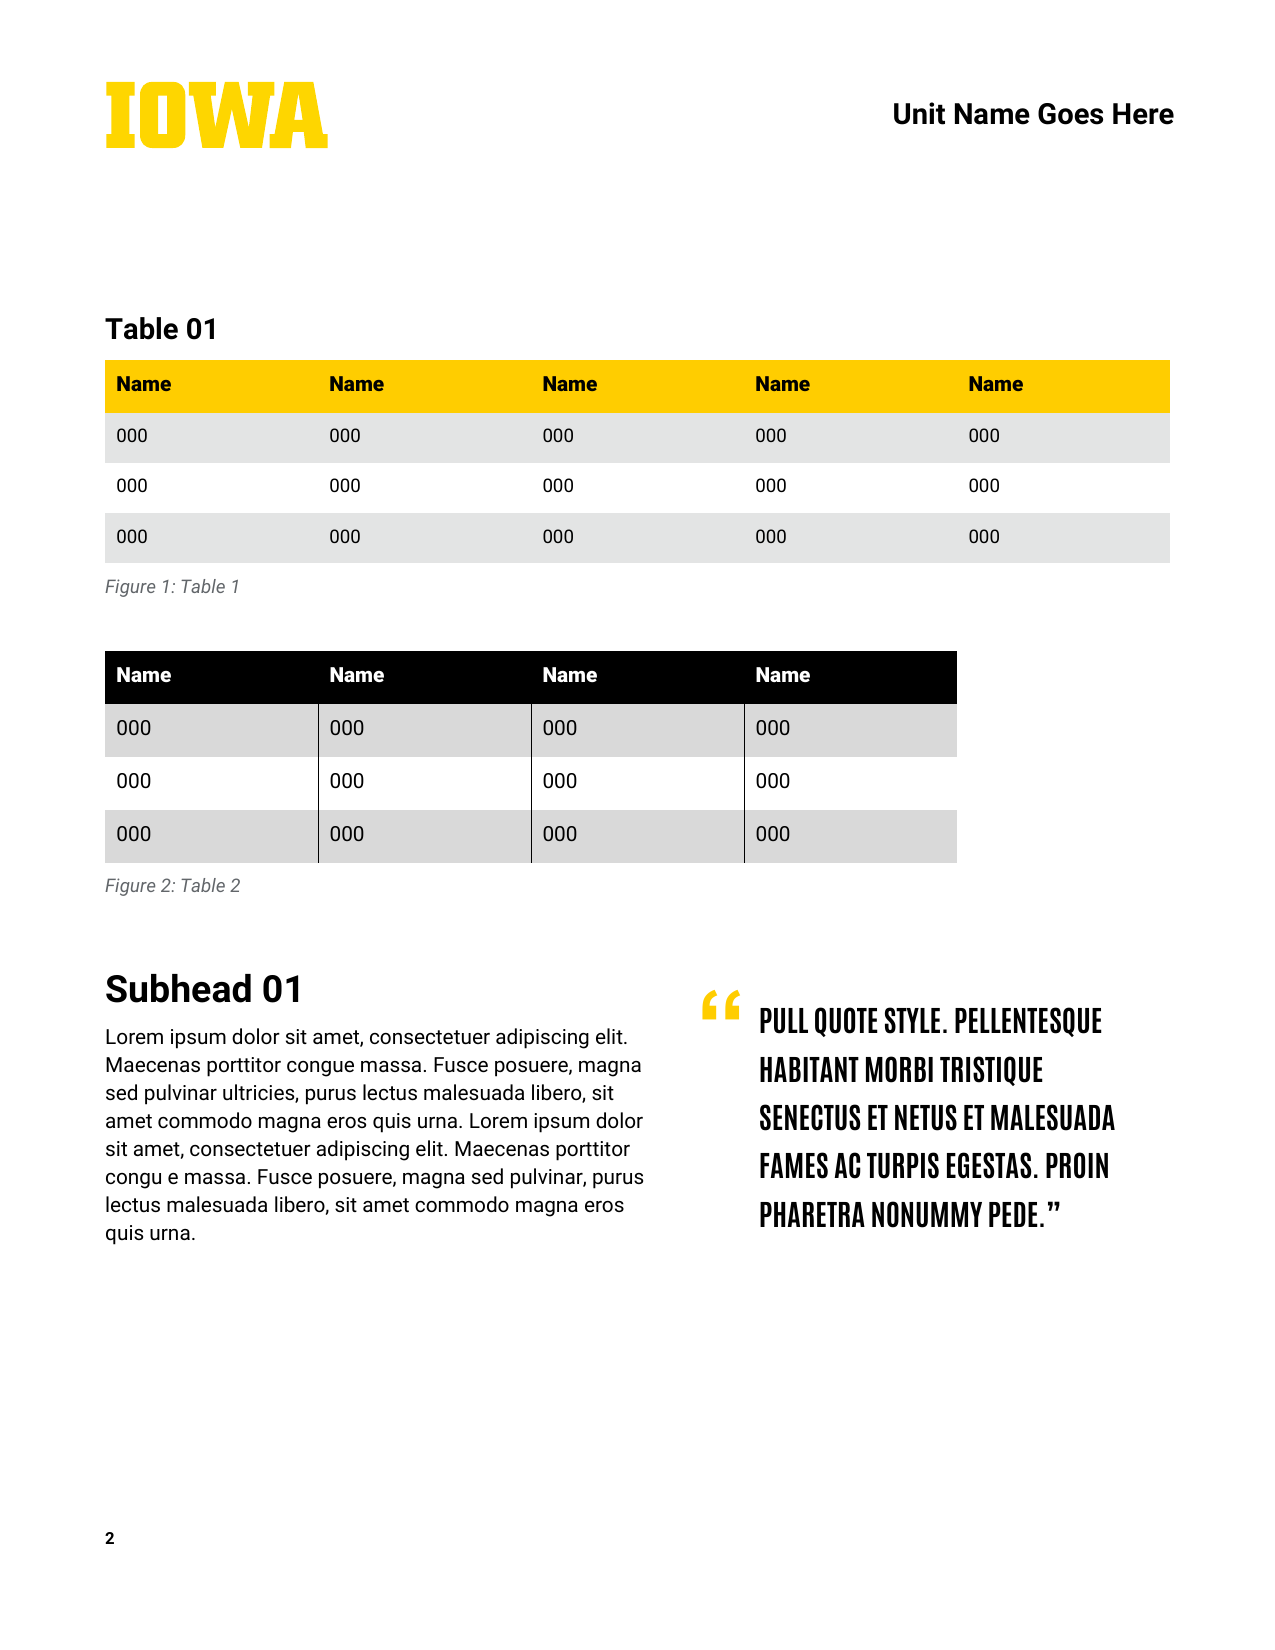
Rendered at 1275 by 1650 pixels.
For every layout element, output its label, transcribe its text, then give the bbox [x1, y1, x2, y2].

table_header Name [532, 651, 744, 704]
table_cell 000 [318, 513, 531, 563]
table_cell 000 [745, 757, 957, 810]
table_cell 000 [744, 513, 957, 563]
table_cell 000 [532, 810, 744, 863]
table_cell 000 [105, 513, 318, 563]
table_cell 000 [105, 413, 318, 463]
table_cell 000 [531, 413, 744, 463]
table_header Name [531, 360, 744, 413]
table_header Name [957, 360, 1170, 413]
table_cell 000 [319, 810, 531, 863]
table_header Name [319, 651, 531, 704]
table_header Name [105, 651, 318, 704]
table_cell 000 [745, 810, 957, 863]
table_cell 000 [532, 704, 744, 757]
table_cell 000 [105, 810, 318, 863]
table_cell 000 [957, 513, 1170, 563]
table_header Name [744, 360, 957, 413]
subtitle Table 01 [105, 312, 1170, 346]
table_cell 000 [318, 413, 531, 463]
table_cell 000 [745, 704, 957, 757]
table_cell 000 [744, 413, 957, 463]
table_cell 000 [105, 704, 318, 757]
subtitle Subhead 01 [105, 963, 1170, 1013]
table_cell 000 [318, 463, 531, 513]
table_cell 000 [957, 463, 1170, 513]
table_cell 000 [105, 463, 318, 513]
text Lorem ipsum dolor sit amet, consectetuer adipiscing elit. Maecenas porttitor congue massa. Fusce posuere, magna sed pulvinar ultricies, purus lectus malesuada libero, sit amet commodo magna eros quis urna. Lorem ipsum dolor sit amet, consectetuer adipiscing elit. Maecenas porttitor congu e massa. Fusce posuere, magna sed pulvinar, purus lectus malesuada libero, sit amet commodo magna eros quis urna. [105, 1025, 1170, 1246]
table_cell 000 [531, 463, 744, 513]
table_cell 000 [319, 704, 531, 757]
table_cell 000 [319, 757, 531, 810]
table_cell 000 [532, 757, 744, 810]
table_cell 000 [744, 463, 957, 513]
table_cell 000 [531, 513, 744, 563]
table_header Name [745, 651, 957, 704]
table_cell 000 [105, 757, 318, 810]
table_header Name [105, 360, 318, 413]
table_header Name [318, 360, 531, 413]
table_cell 000 [957, 413, 1170, 463]
